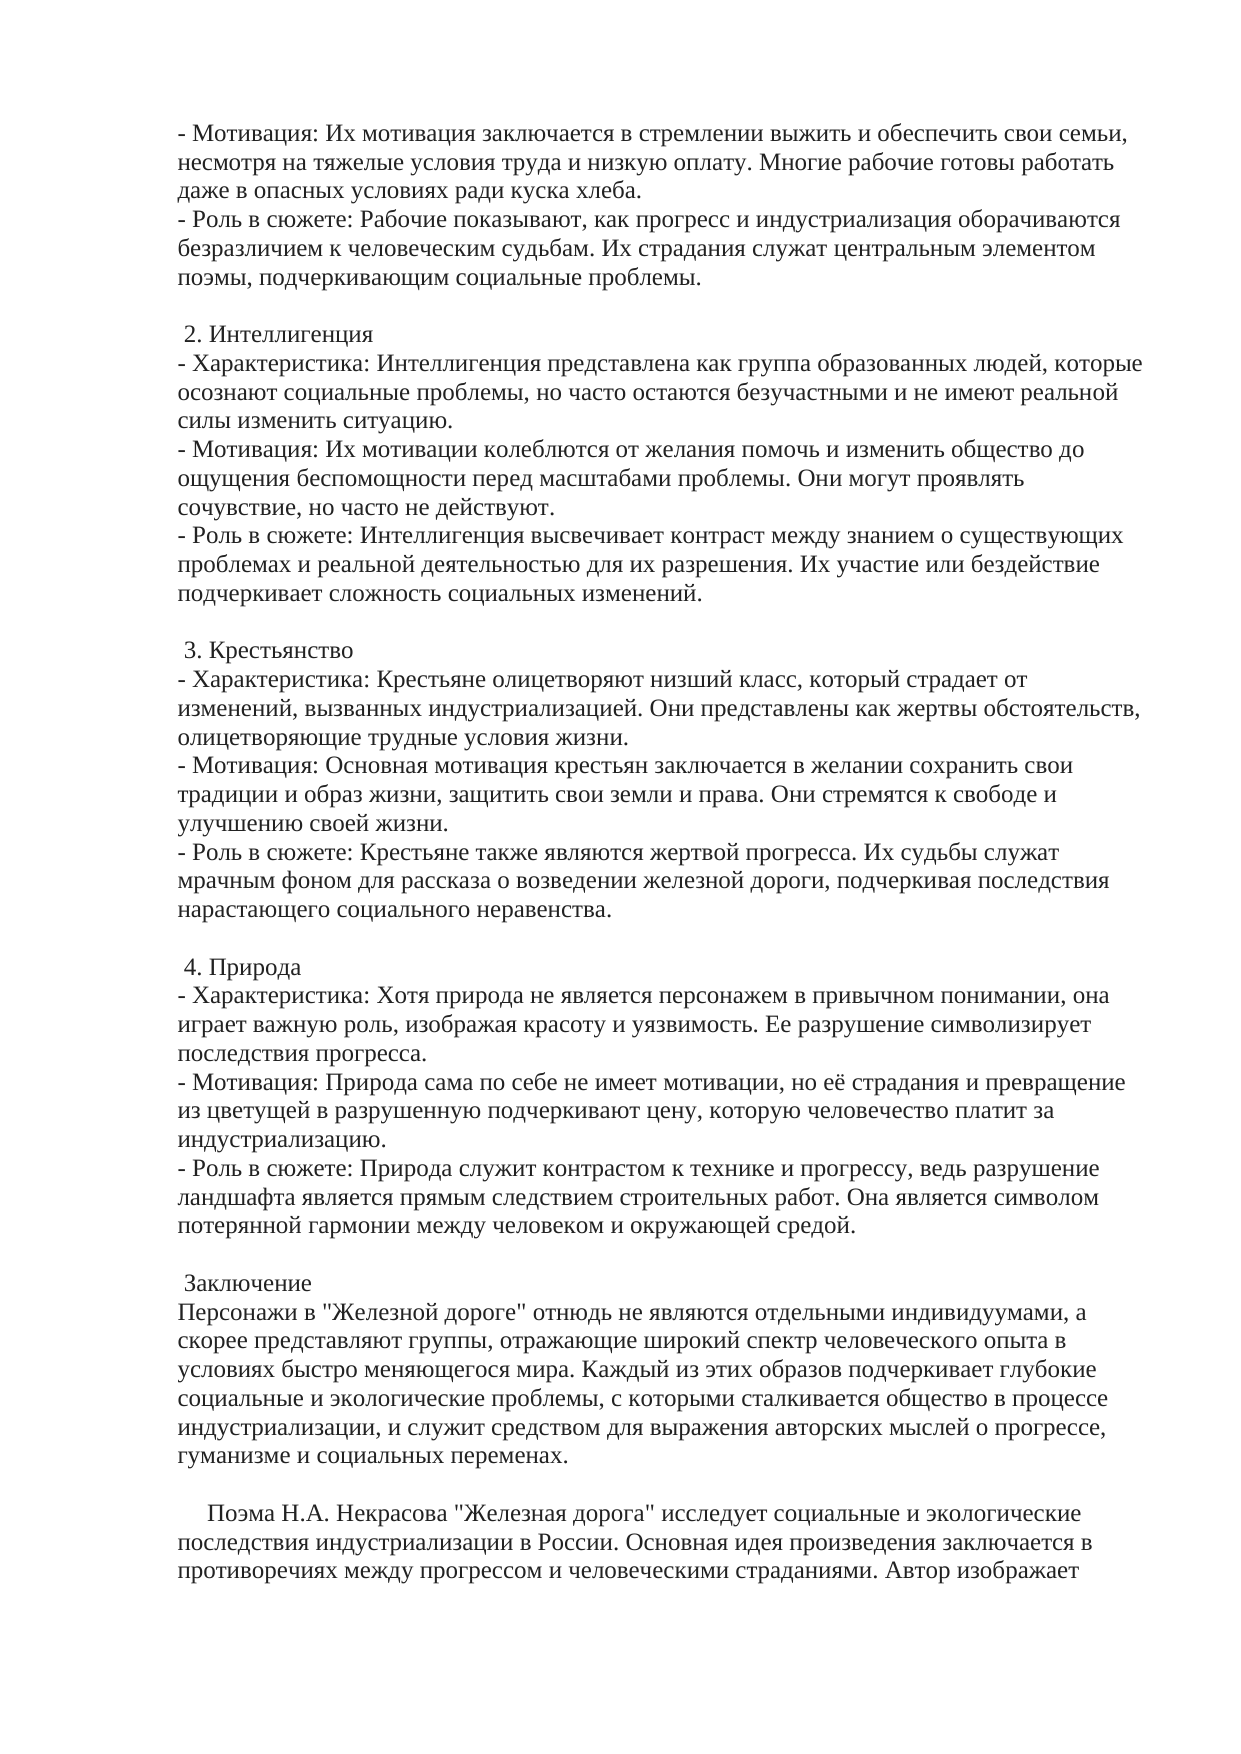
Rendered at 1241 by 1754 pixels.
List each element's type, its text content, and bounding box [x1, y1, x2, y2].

text Заключение [177, 1268, 1152, 1297]
text - Характеристика: Крестьяне олицетворяют низший класс, который страдает от изменений, вызванных индустриализацией. Они представлены как жертвы обстоятельств, олицетворяющие трудные условия жизни. [177, 664, 1152, 751]
text - Роль в сюжете: Природа служит контрастом к технике и прогрессу, ведь разрушение ландшафта является прямым следствием строительных работ. Она является символом потерянной гармонии между человеком и окружающей средой. [177, 1153, 1152, 1239]
text 4. Природа [177, 952, 1152, 981]
text - Мотивация: Природа сама по себе не имеет мотивации, но её страдания и превращение из цветущей в разрушенную подчеркивают цену, которую человечество платит за индустриализацию. [177, 1067, 1152, 1153]
text - Мотивация: Их мотивация заключается в стремлении выжить и обеспечить свои семьи, несмотря на тяжелые условия труда и низкую оплату. Многие рабочие готовы работать даже в опасных условиях ради куска хлеба. [177, 118, 1152, 204]
text - Роль в сюжете: Интеллигенция высвечивает контраст между знанием о существующих проблемах и реальной деятельностью для их разрешения. Их участие или бездействие подчеркивает сложность социальных изменений. [177, 521, 1152, 607]
text 3. Крестьянство [177, 636, 1152, 664]
text - Характеристика: Интеллигенция представлена как группа образованных людей, которые осознают социальные проблемы, но часто остаются безучастными и не имеют реальной силы изменить ситуацию. [177, 348, 1152, 434]
text - Характеристика: Хотя природа не является персонажем в привычном понимании, она играет важную роль, изображая красоту и уязвимость. Ее разрушение символизирует последствия прогресса. [177, 981, 1152, 1067]
text 2. Интеллигенция [177, 319, 1152, 348]
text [177, 1498, 1152, 1584]
text Персонажи в "Железной дороге" отнюдь не являются отдельными индивидуумами, а скорее представляют группы, отражающие широкий спектр человеческого опыта в условиях быстро меняющегося мира. Каждый из этих образов подчеркивает глубокие социальные и экологические проблемы, с которыми сталкивается общество в процессе индустриализации, и служит средством для выражения авторских мыслей о прогрессе, гуманизме и социальных переменах. [177, 1297, 1152, 1469]
text - Мотивация: Их мотивации колеблются от желания помочь и изменить общество до ощущения беспомощности перед масштабами проблемы. Они могут проявлять сочувствие, но часто не действуют. [177, 434, 1152, 521]
text - Роль в сюжете: Рабочие показывают, как прогресс и индустриализация оборачиваются безразличием к человеческим судьбам. Их страдания служат центральным элементом поэмы, подчеркивающим социальные проблемы. [177, 204, 1152, 291]
text - Роль в сюжете: Крестьяне также являются жертвой прогресса. Их судьбы служат мрачным фоном для рассказа о возведении железной дороги, подчеркивая последствия нарастающего социального неравенства. [177, 837, 1152, 923]
text - Мотивация: Основная мотивация крестьян заключается в желании сохранить свои традиции и образ жизни, защитить свои земли и права. Они стремятся к свободе и улучшению своей жизни. [177, 751, 1152, 837]
